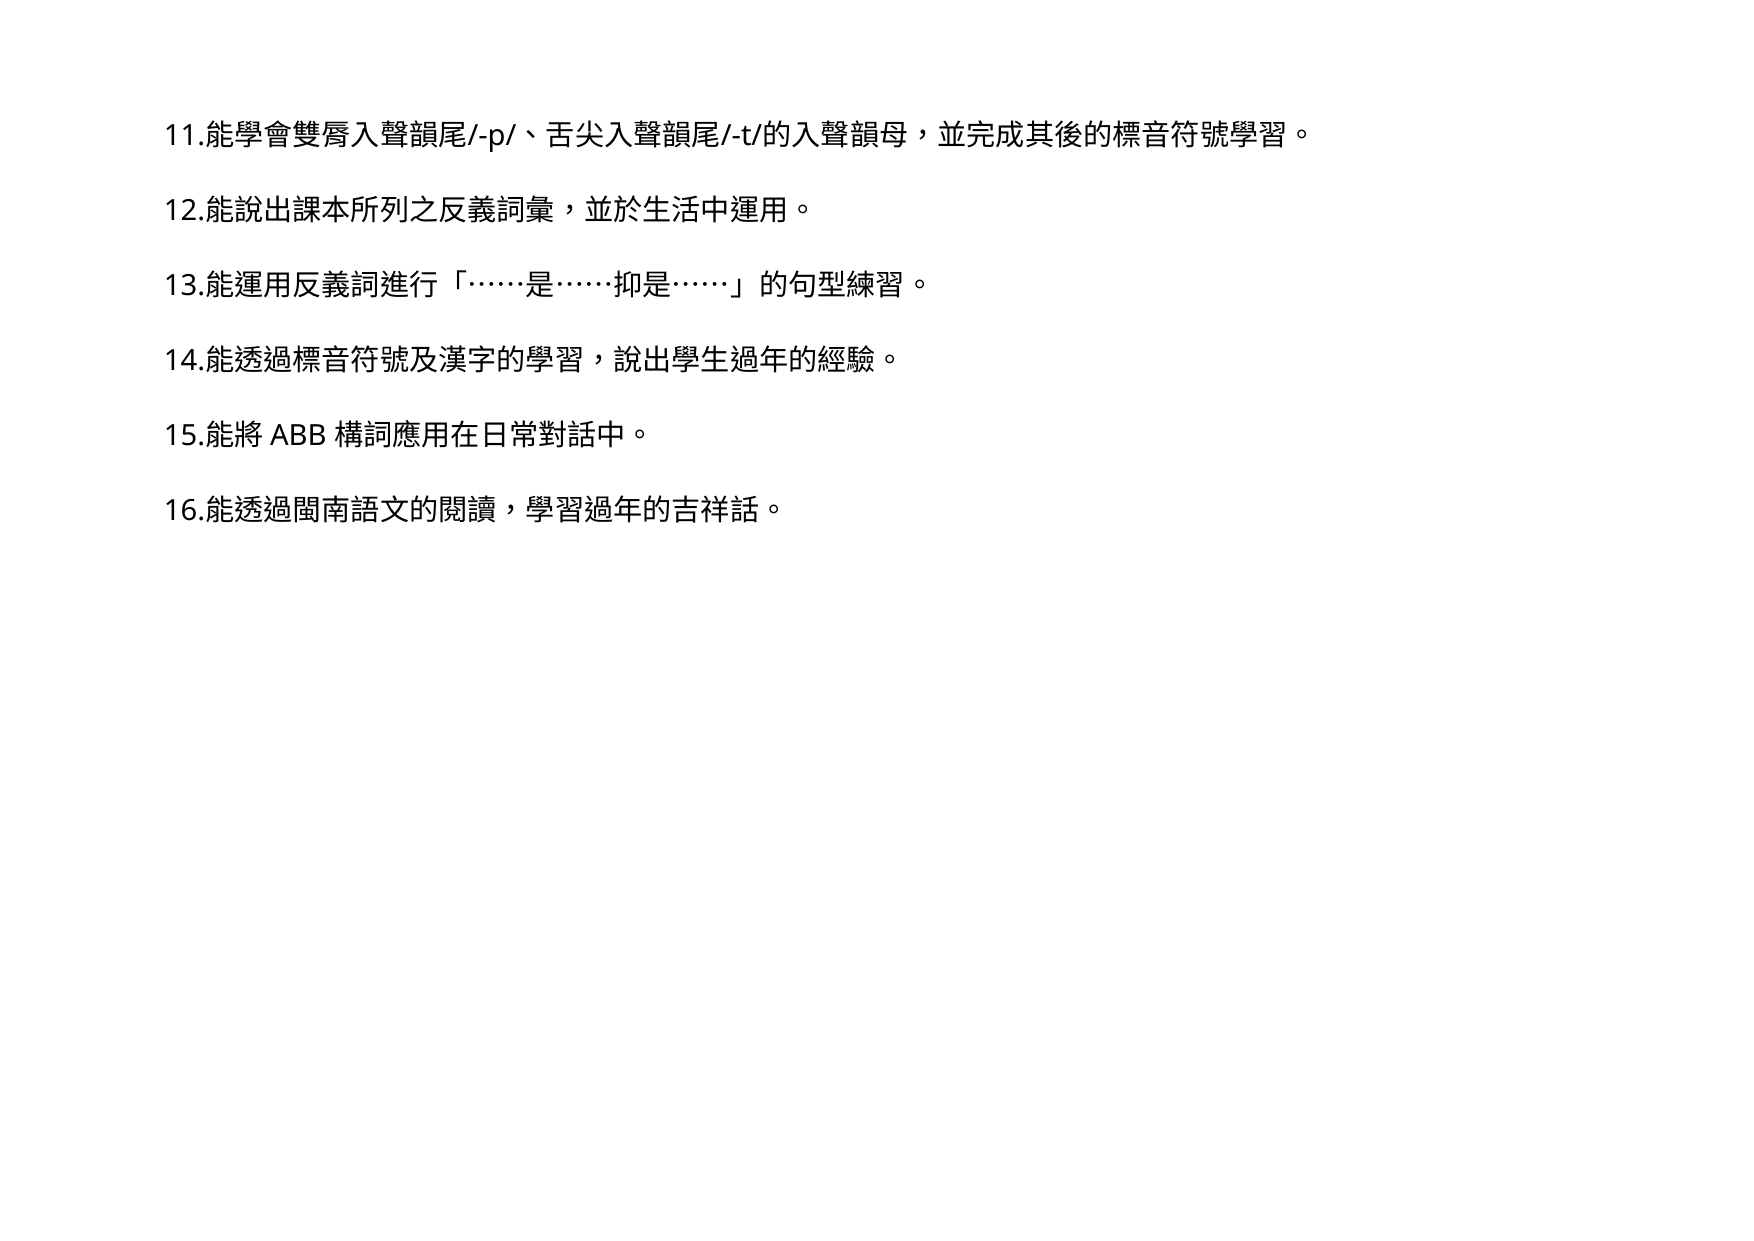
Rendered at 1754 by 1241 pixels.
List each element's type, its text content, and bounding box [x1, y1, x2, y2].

text 14.能透過標音符號及漢字的學習，說出學生過年的經驗。 [164, 320, 1665, 395]
text 15.能將 ABB 構詞應用在日常對話中。 [164, 395, 1665, 470]
text 16.能透過閩南語文的閱讀，學習過年的吉祥話。 [164, 470, 1665, 545]
text 12.能說出課本所列之反義詞彙，並於生活中運用。 [164, 170, 1665, 245]
text 13.能運用反義詞進行「⋯⋯是⋯⋯抑是⋯⋯」的句型練習。 [164, 245, 1665, 320]
text 11.能學會雙脣入聲韻尾/-p/、舌尖入聲韻尾/-t/的入聲韻母，並完成其後的標音符號學習。 [164, 95, 1665, 170]
